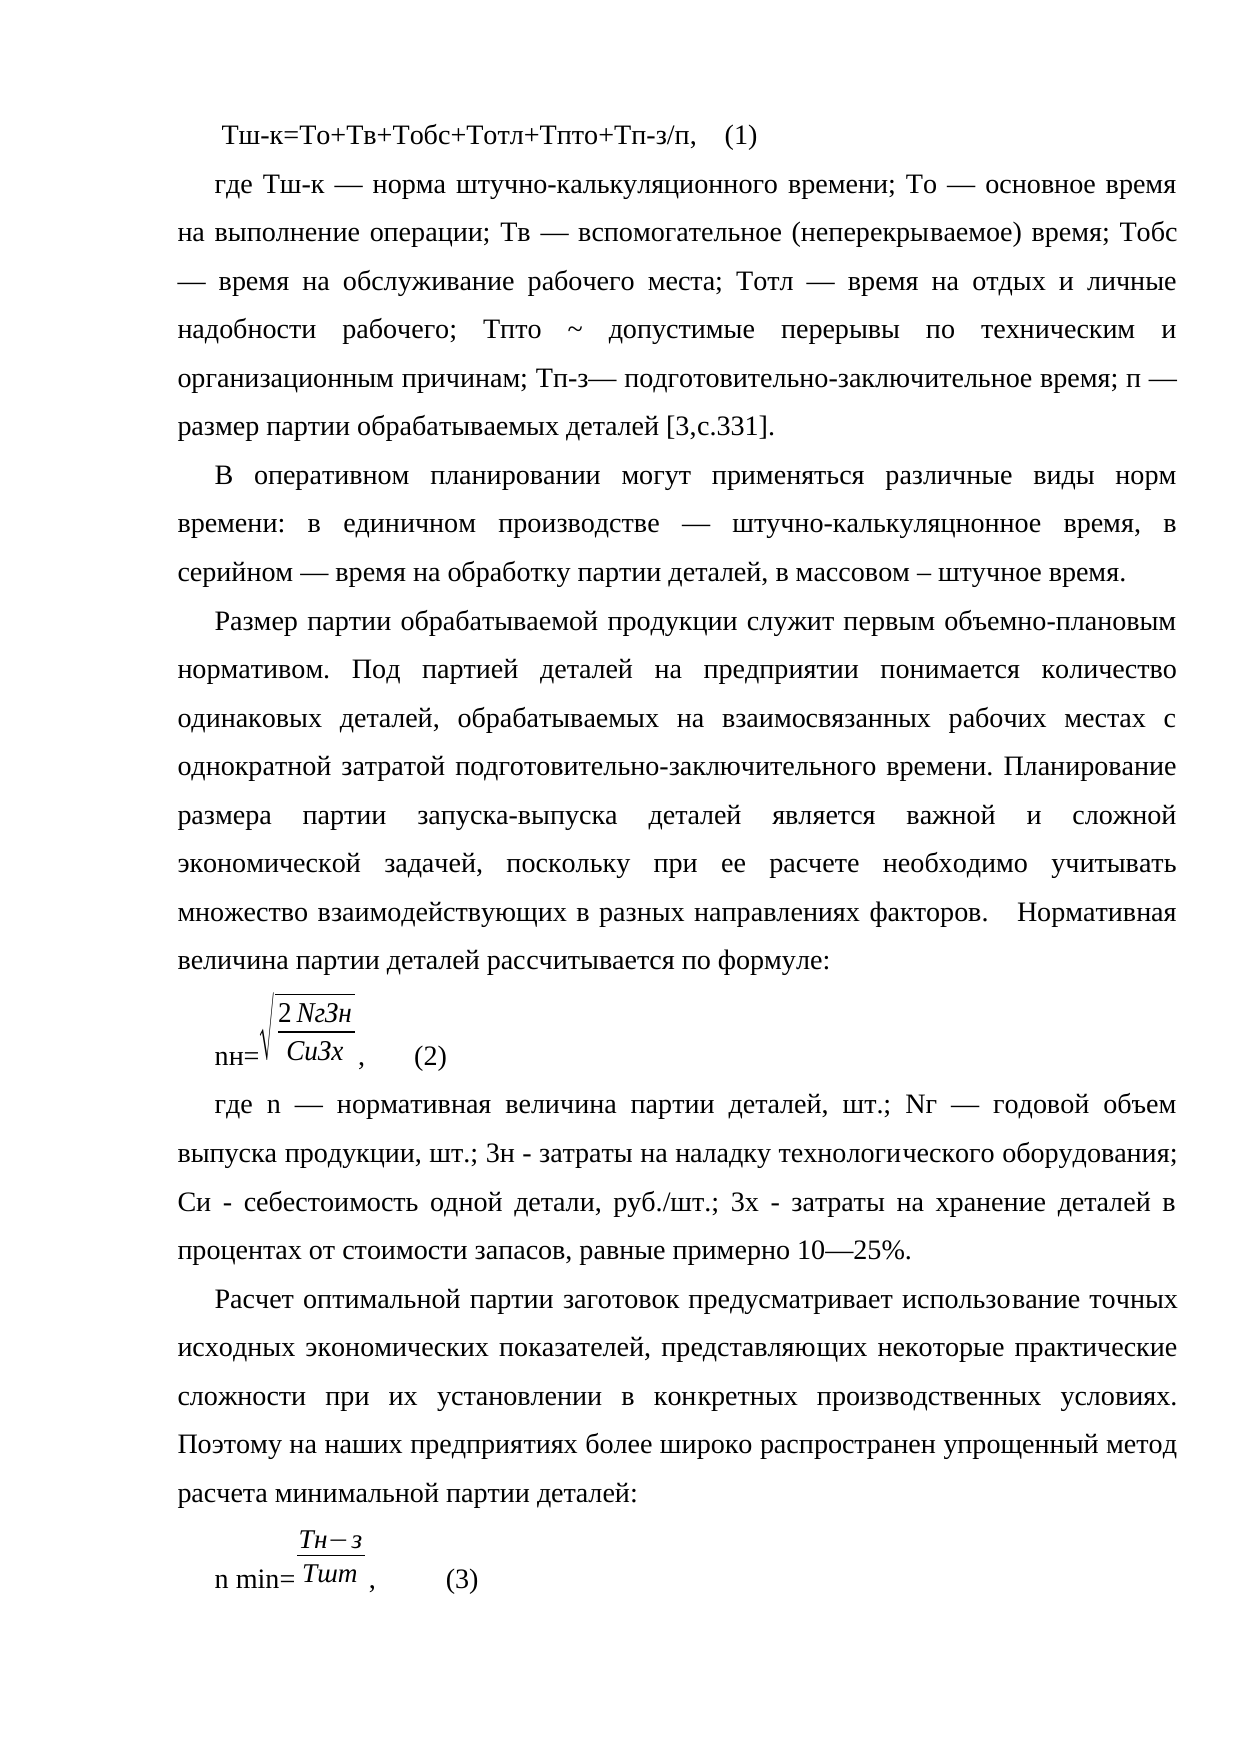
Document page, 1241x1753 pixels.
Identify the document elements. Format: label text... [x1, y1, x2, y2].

text В оперативном планировании могут применяться различные виды норм времени: в единичном производстве — штучно-калькуляцнонное время, в серийном — время на обработку партии деталей, в массовом – штучное время. [177, 458, 1178, 587]
text где n — нормативная величина партии деталей, шт.; Nг — годовой объем выпуска продукции, шт.; 3н - затраты на наладку технологического оборудования; Си - себестоимость одной детали, руб./шт.; 3х - затраты на хранение деталей в процентах от стоимости запасов, равные примерно 10—25%. [177, 1087, 1178, 1266]
text Тш-к=То+Тв+Тобс+Тотл+Тпто+Тп-з/п, (1) [177, 118, 1178, 151]
text nн=, (2) [177, 992, 1178, 1071]
text Расчет оптимальной партии заготовок предусматривает использование точных исходных экономических показателей, представляющих некоторые практические сложности при их установлении в конкретных производственных условиях. Поэтому на наших предприятиях более широко распространен упрощенный метод расчета минимальной партии деталей: [177, 1282, 1178, 1508]
text n min=, (3) [177, 1524, 1178, 1594]
text где Тш-к — норма штучно-калькуляционного времени; То — основное время на выполнение операции; Тв — вспомогательное (неперекрываемое) время; Тобс— время на обслуживание рабочего места; Тотл — время на отдых и личные надобности рабочего; Тпто ~ допустимые перерывы по техническим и организационным причинам; Тп-з— подготовительно-заключительное время; п — размер партии обрабатываемых деталей [3,c.331]. [177, 167, 1178, 442]
text Размер партии обрабатываемой продукции служит первым объемно-плановым нормативом. Под партией деталей на предприятии понимается количество одинаковых деталей, обрабатываемых на взаимосвязанных рабочих местах с однократной затратой подготовительно-заключительного времени. Планирование размера партии запуска-выпуска деталей является важной и сложной экономической задачей, поскольку при ее расчете необходимо учитывать множество взаимодействующих в разных направлениях факторов. Нормативная величина партии деталей рассчитывается по формуле: [177, 603, 1178, 976]
